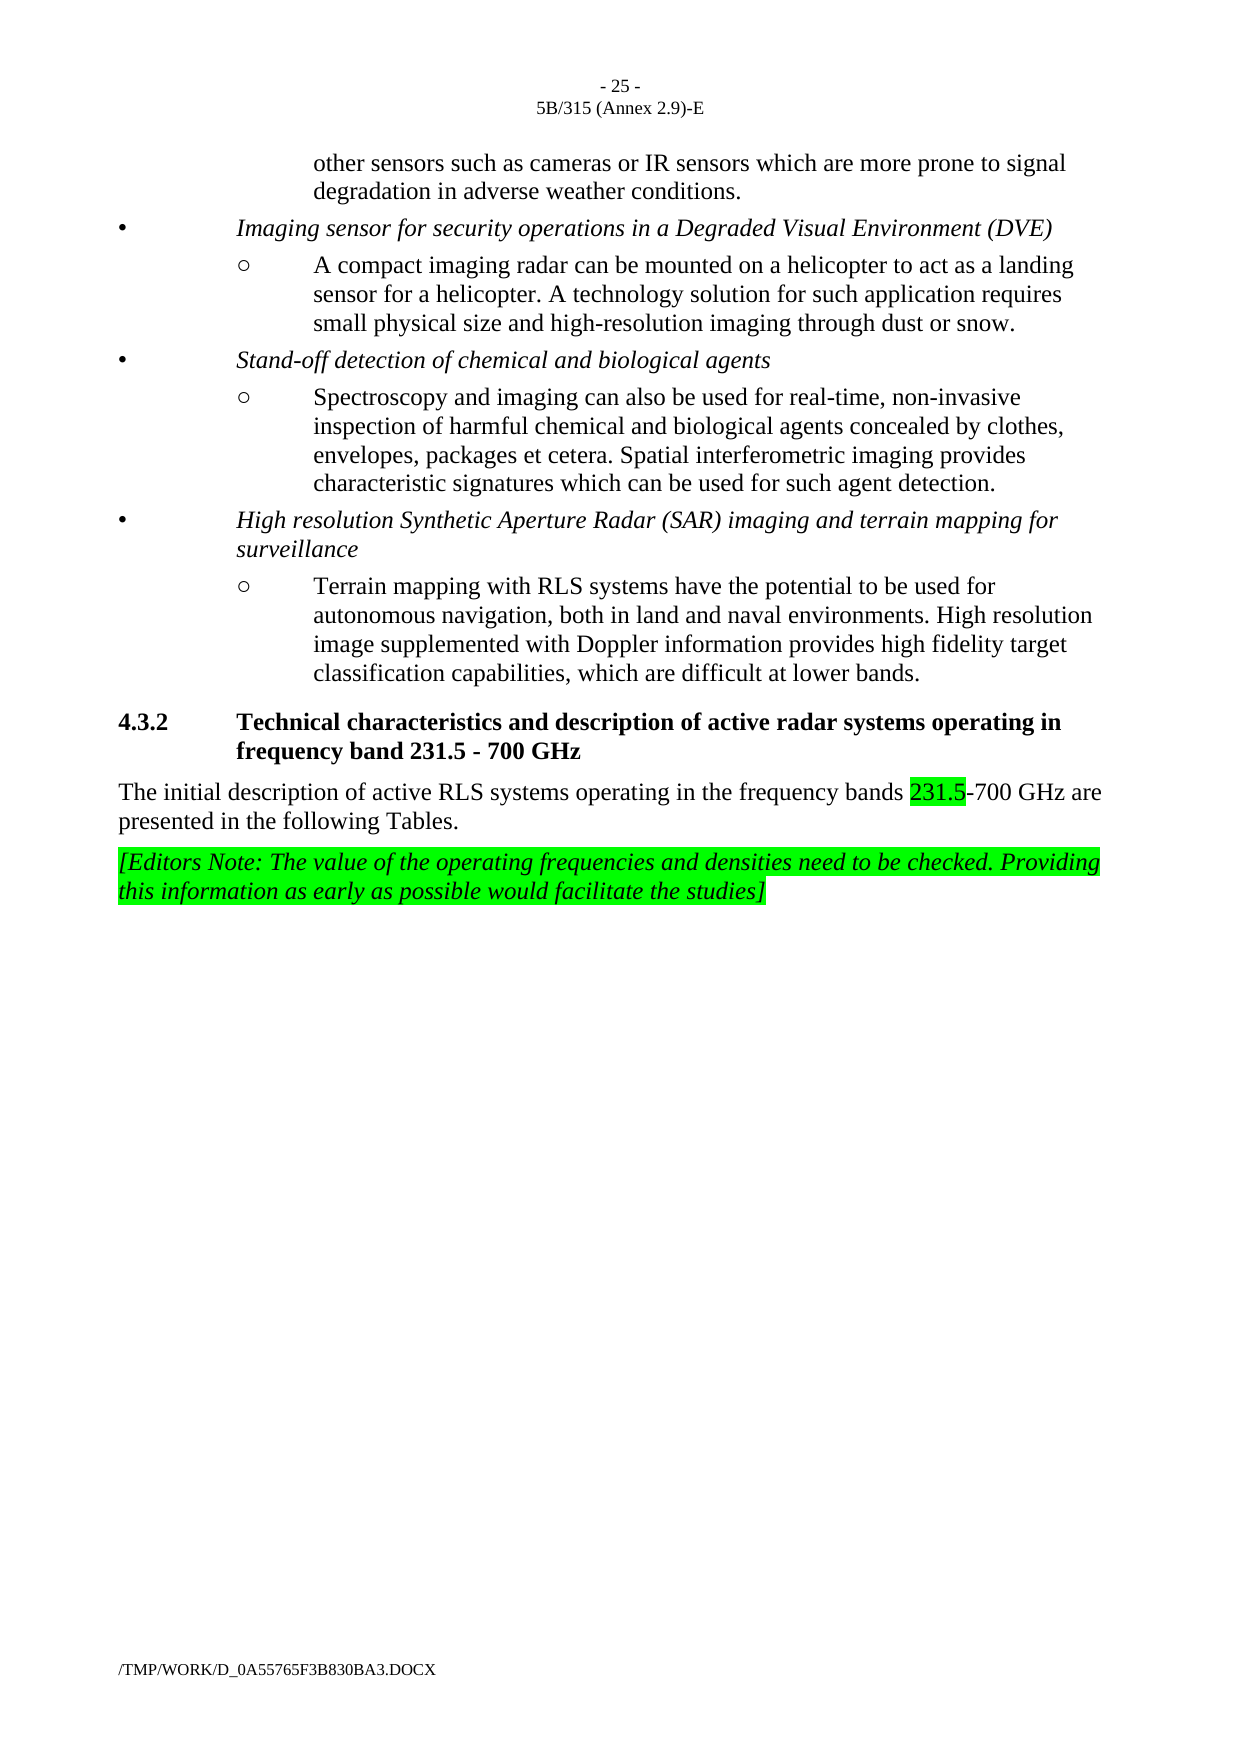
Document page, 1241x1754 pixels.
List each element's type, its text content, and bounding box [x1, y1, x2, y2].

text The initial description of active RLS systems operating in the frequency bands 231.5-700 GHz are presented in the following Tables. [118, 777, 1122, 835]
text Stand-off detection of chemical and biological agents [118, 345, 1122, 374]
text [236, 148, 1122, 205]
text [Editors Note: The value of the operating frequencies and densities need to be checked. Providing this information as early as possible would facilitate the studies] [766, 847, 1122, 905]
text Imaging sensor for security operations in a Degraded Visual Environment (DVE) [118, 213, 1122, 242]
text ○ A compact imaging radar can be mounted on a helicopter to act as a landing sensor for a helicopter. A technology solution for such application requires small physical size and high-resolution imaging through dust or snow. [236, 251, 1122, 337]
subtitle 4.3.2 Technical characteristics and description of active radar systems operating in frequency band 231.5 - 700 GHz [118, 707, 1122, 765]
text ○ Spectroscopy and imaging can also be used for real-time, non-invasive inspection of harmful chemical and biological agents concealed by clothes, envelopes, packages et cetera. Spatial interferometric imaging provides characteristic signatures which can be used for such agent detection. [236, 382, 1122, 497]
text High resolution Synthetic Aperture Radar (SAR) imaging and terrain mapping for surveillance [118, 506, 1122, 563]
text ○ Terrain mapping with RLS systems have the potential to be used for autonomous navigation, both in land and naval environments. High resolution image supplemented with Doppler information provides high fidelity target classification capabilities, which are difficult at lower bands. [236, 571, 1122, 686]
